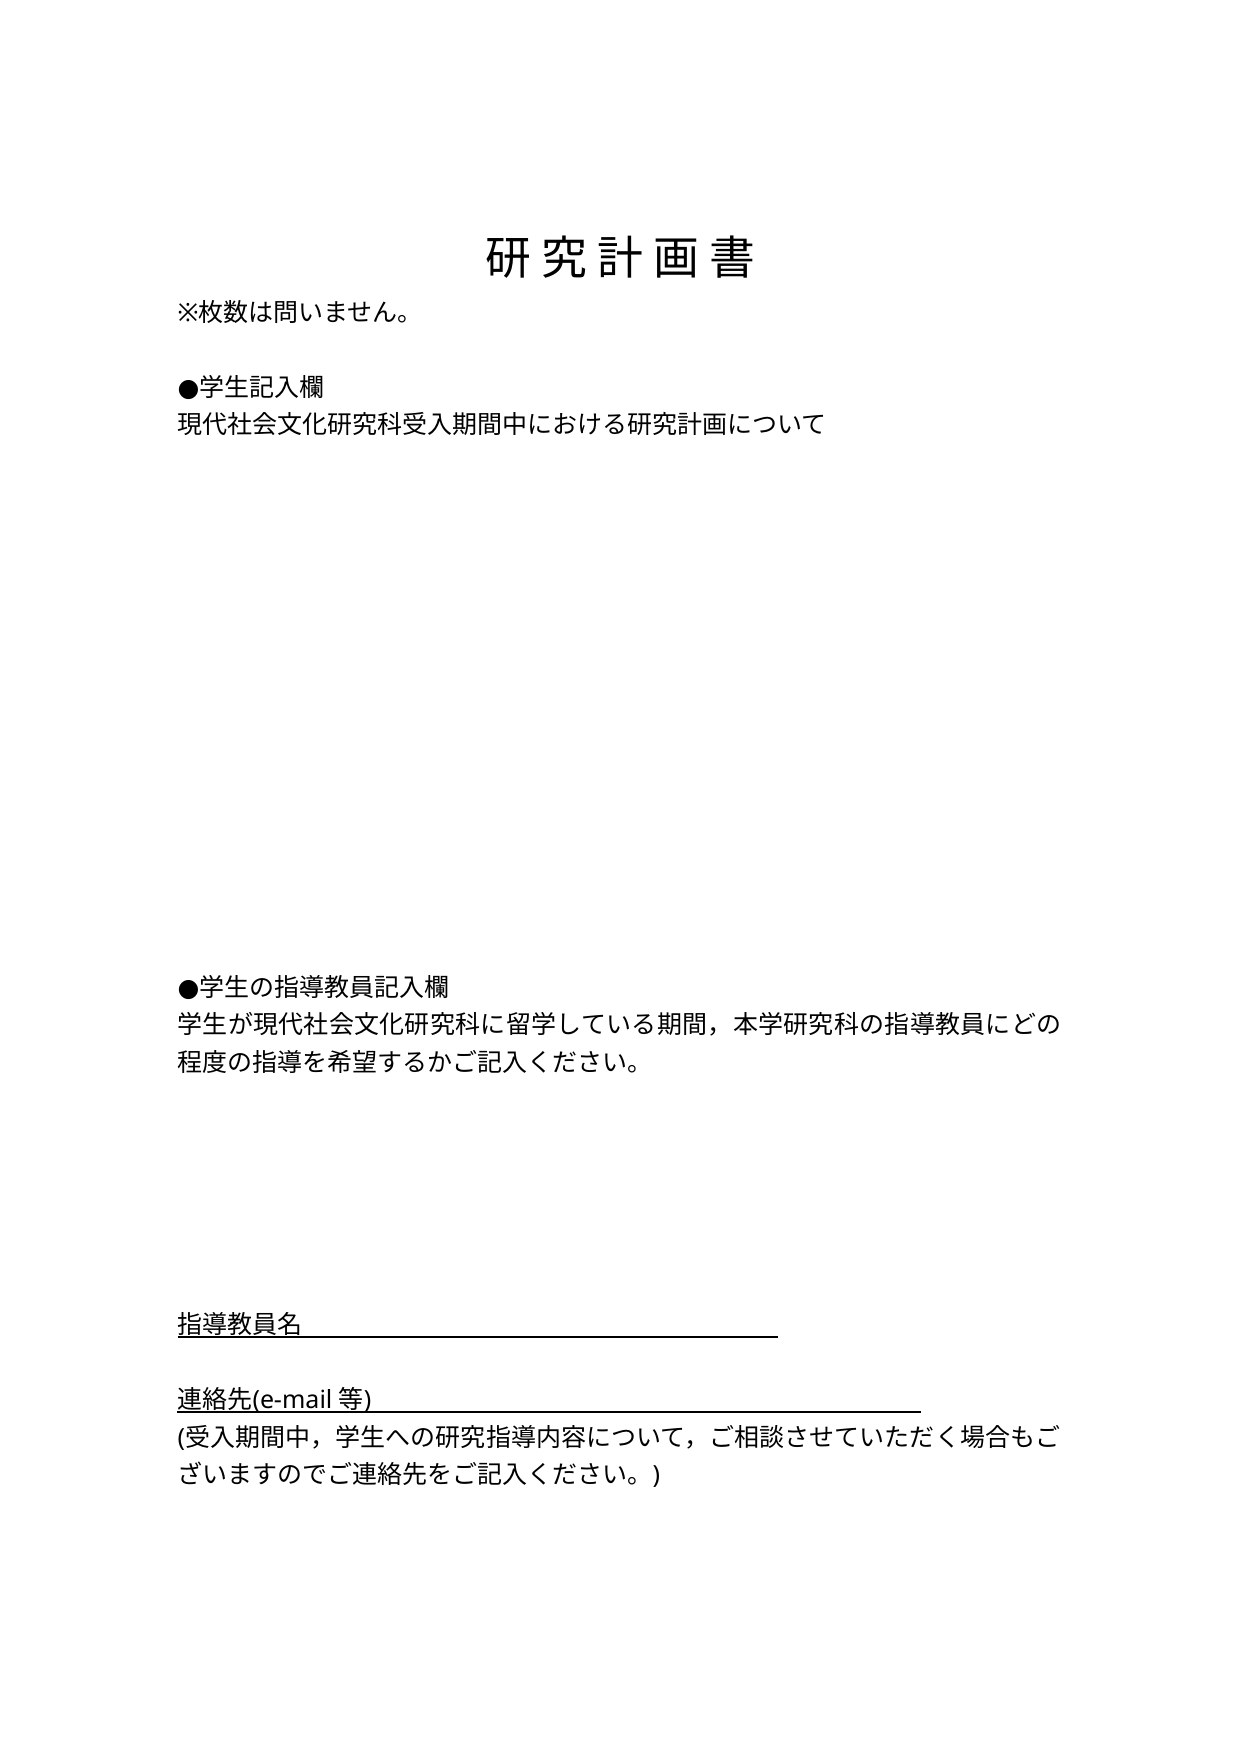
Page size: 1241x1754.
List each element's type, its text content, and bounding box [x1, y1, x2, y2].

text 研 究 計 画 書 [177, 217, 1063, 292]
text (受入期間中，学生への研究指導内容について，ご相談させていただく場合もございますのでご連絡先をご記入ください。) [177, 1417, 1063, 1492]
text 学生が現代社会文化研究科に留学している期間，本学研究科の指導教員にどの程度の指導を希望するかご記入ください。 [177, 1004, 1063, 1079]
text ※枚数は問いません。 [177, 292, 1063, 329]
text ●学生記入欄 [177, 367, 1063, 404]
text 連絡先(e-mail 等) [177, 1379, 1063, 1417]
text 現代社会文化研究科受入期間中における研究計画について [177, 404, 1063, 442]
text 指導教員名 [177, 1304, 1063, 1342]
text ●学生の指導教員記入欄 [177, 967, 1063, 1004]
